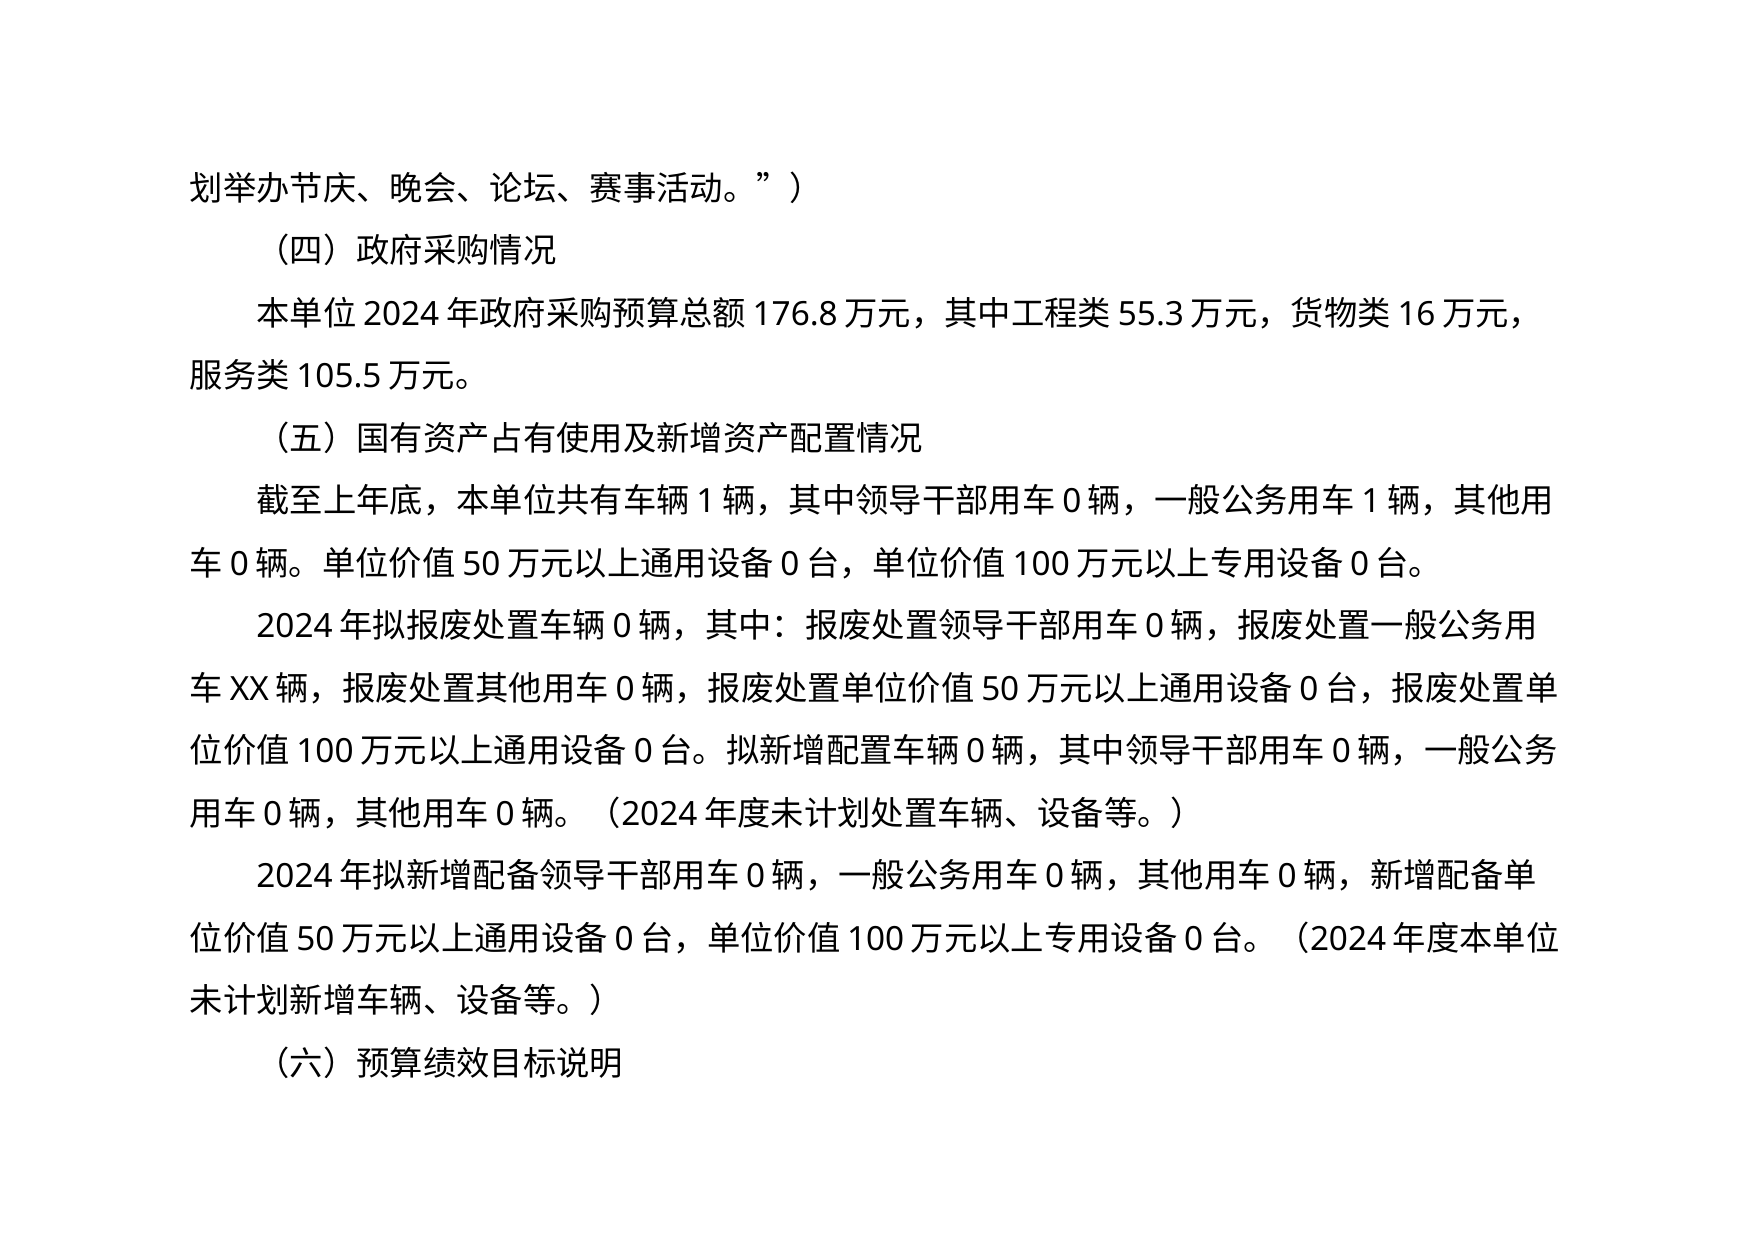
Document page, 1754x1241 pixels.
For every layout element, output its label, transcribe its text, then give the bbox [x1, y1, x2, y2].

text 2024年拟报废处置车辆0辆，其中：报废处置领导干部用车0辆，报废处置一般公务用车XX辆，报废处置其他用车0辆，报废处置单位价值50万元以上通用设备0台，报废处置单位价值100万元以上通用设备0台。拟新增配置车辆0辆，其中领导干部用车0辆，一般公务用车0辆，其他用车0辆。（2024年度未计划处置车辆、设备等。） [189, 587, 1566, 837]
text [189, 150, 1566, 212]
text （四）政府采购情况 [189, 212, 1566, 275]
text 本单位2024年政府采购预算总额176.8万元，其中工程类55.3万元，货物类16万元，服务类105.5万元。 [189, 275, 1566, 400]
text 截至上年底，本单位共有车辆1辆，其中领导干部用车0辆，一般公务用车1辆，其他用车0辆。单位价值50万元以上通用设备0台，单位价值100万元以上专用设备0台。 [189, 462, 1566, 587]
text （五）国有资产占有使用及新增资产配置情况 [189, 400, 1566, 462]
text 2024年拟新增配备领导干部用车0辆，一般公务用车0辆，其他用车0辆，新增配备单位价值50万元以上通用设备0台，单位价值100万元以上专用设备0台。（2024年度本单位未计划新增车辆、设备等。） [189, 837, 1566, 1025]
text （六）预算绩效目标说明 [189, 1025, 1566, 1087]
